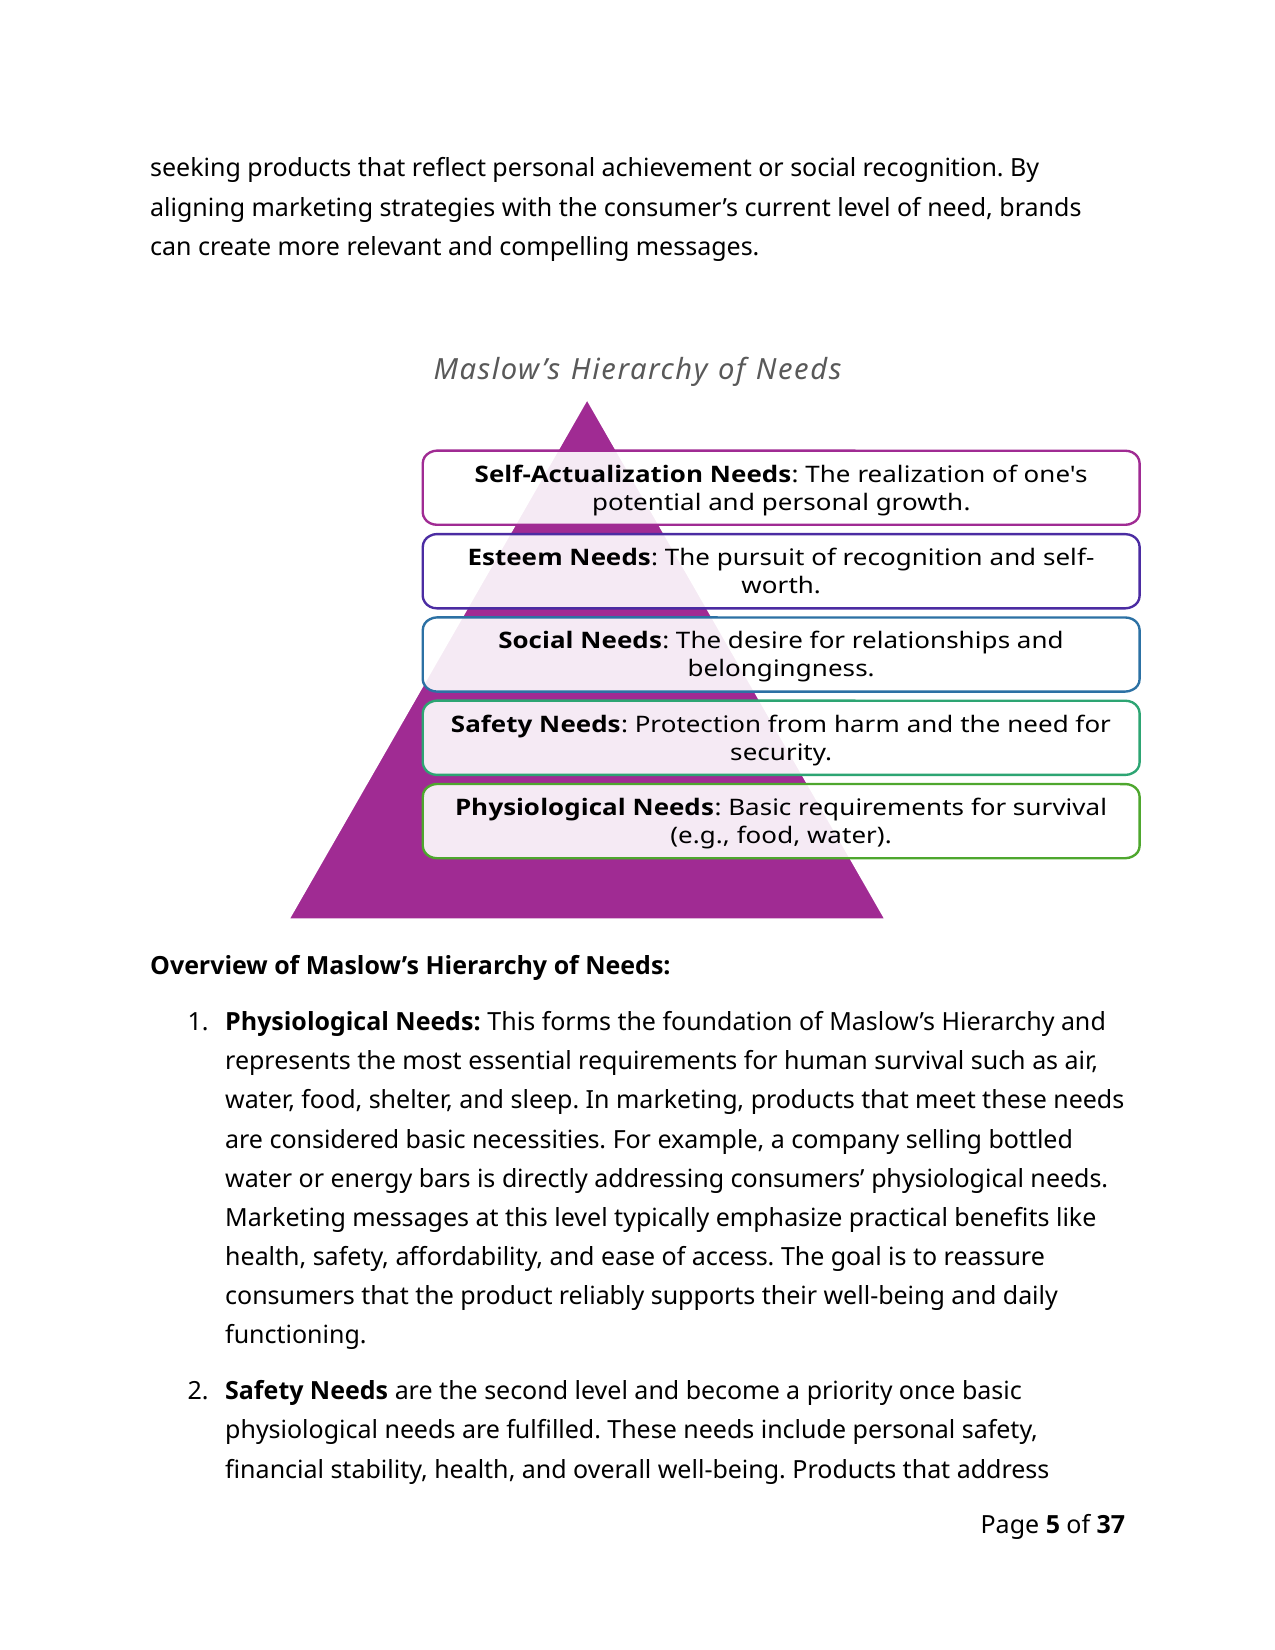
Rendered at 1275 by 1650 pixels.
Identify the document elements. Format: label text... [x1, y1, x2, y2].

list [187, 1373, 1125, 1485]
text Overview of Maslow’s Hierarchy of Needs: [150, 948, 1125, 982]
list Physiological Needs: This forms the foundation of Maslow’s Hierarchy and represents the most essential requirements for human survival such as air, water, food, shelter, and sleep. In marketing, products that meet these needs are considered basic necessities. For example, a company selling bottled water or energy bars is directly addressing consumers’ physiological needs. Marketing messages at this level typically emphasize practical benefits like health, safety, affordability, and ease of access. The goal is to reassure consumers that the product reliably supports their well-being and daily functioning. [187, 1004, 1125, 1351]
subtitle Maslow’s Hierarchy of Needs [150, 348, 1125, 925]
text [150, 150, 1125, 262]
